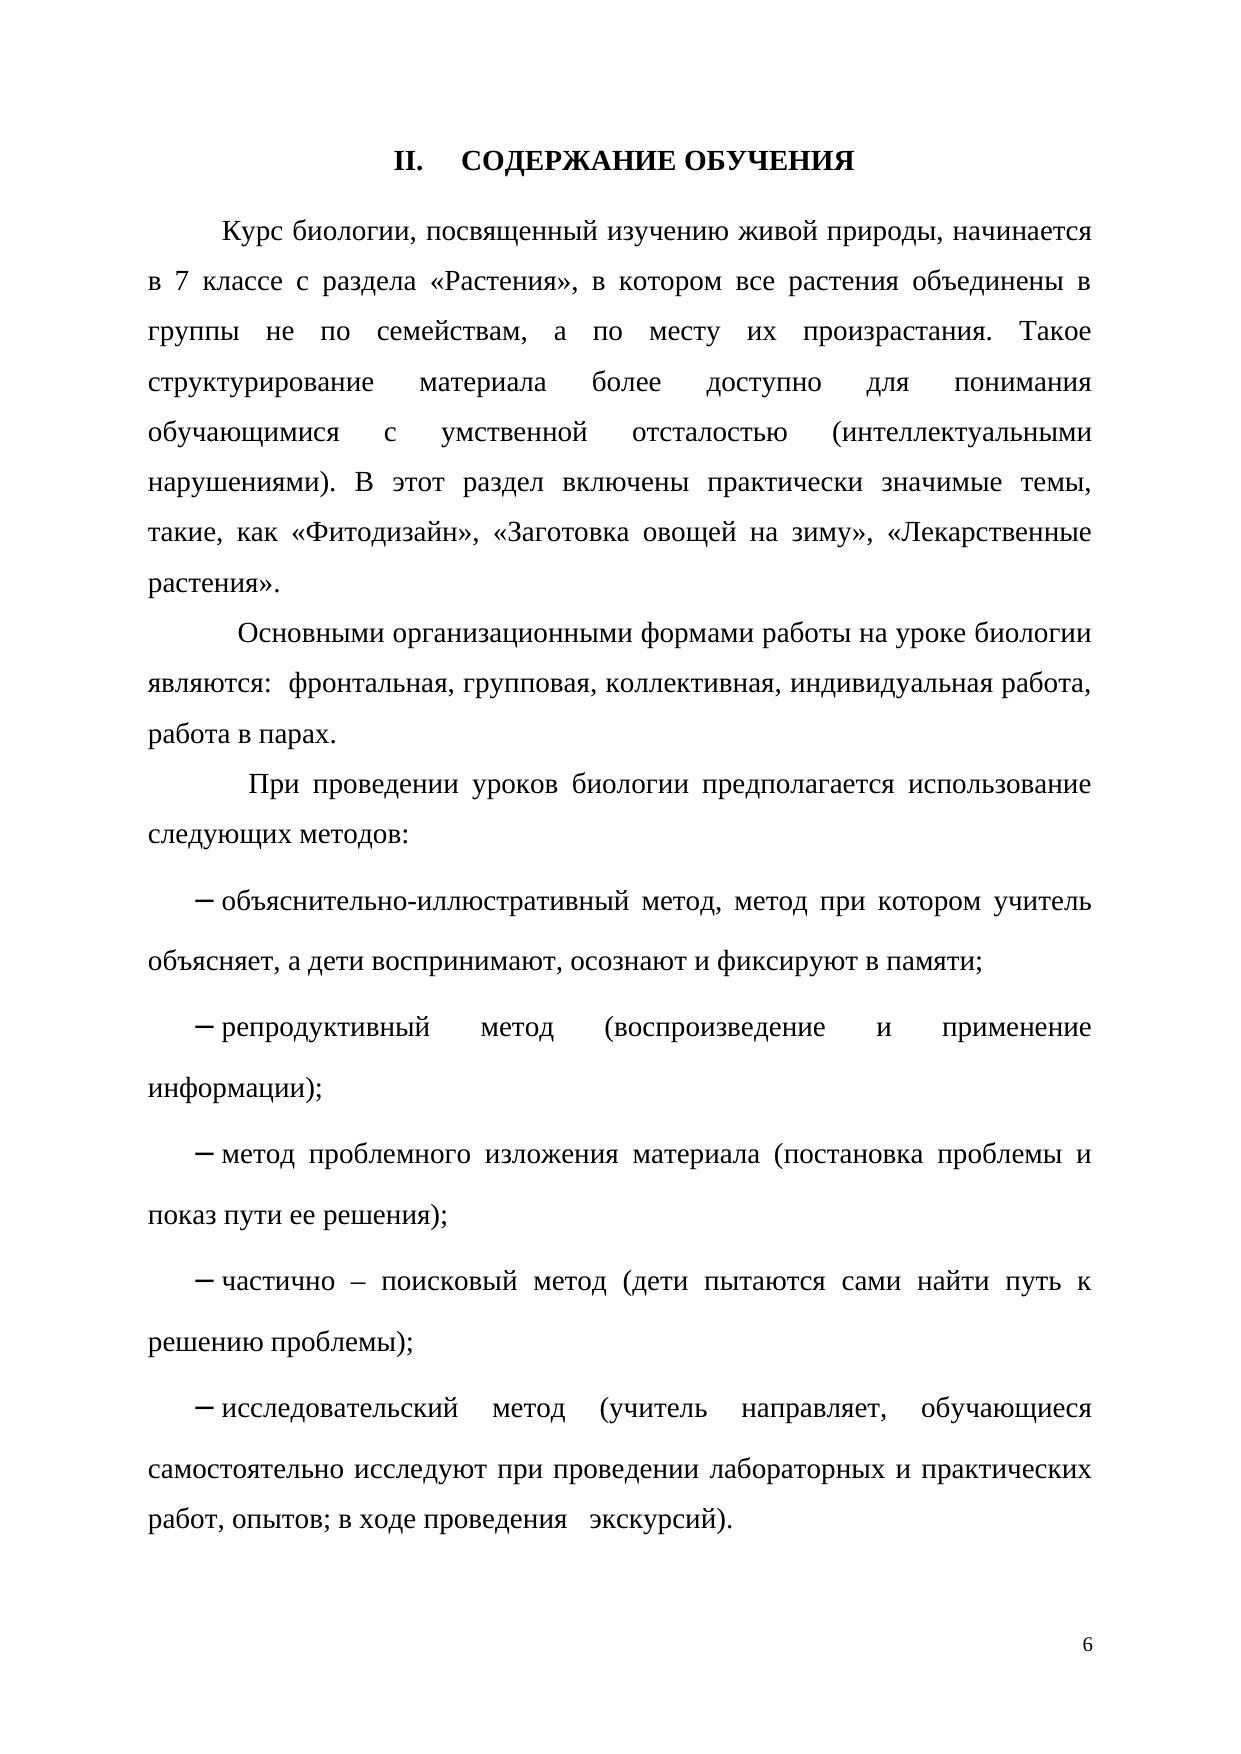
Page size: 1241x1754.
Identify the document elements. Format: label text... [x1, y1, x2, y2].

text При проведении уроков биологии предполагается использование следующих методов: [148, 766, 1092, 850]
list исследовательский метод (учитель направляет, обучающиеся самостоятельно исследуют при проведении лабораторных и практических работ, опытов; в ходе проведения экскурсий). [148, 1374, 1092, 1535]
list частично – поисковый метод (дети пытаются сами найти путь к решению проблемы); [148, 1247, 1092, 1357]
text Основными организационными формами работы на уроке биологии являются: фронтальная, групповая, коллективная, индивидуальная работа, работа в парах. [148, 615, 1092, 749]
subtitle СОДЕРЖАНИЕ ОБУЧЕНИЯ [185, 143, 1092, 177]
list метод проблемного изложения материала (постановка проблемы и показ пути ее решения); [148, 1121, 1092, 1231]
text Курс биологии, посвященный изучению живой природы, начинается в 7 классе с раздела «Растения», в котором все растения объединены в группы не по семействам, а по месту их произрастания. Такое структурирование материала более доступно для понимания обучающимися с умственной отсталостью (интеллектуальными нарушениями). В этот раздел включены практически значимые темы, такие, как «Фитодизайн», «Заготовка овощей на зиму», «Лекарственные растения». [148, 213, 1092, 598]
list репродуктивный метод (воспроизведение и применение информации); [148, 994, 1092, 1104]
list объяснительно-иллюстративный метод, метод при котором учитель объясняет, а дети воспринимают, осознают и фиксируют в памяти; [148, 867, 1092, 977]
